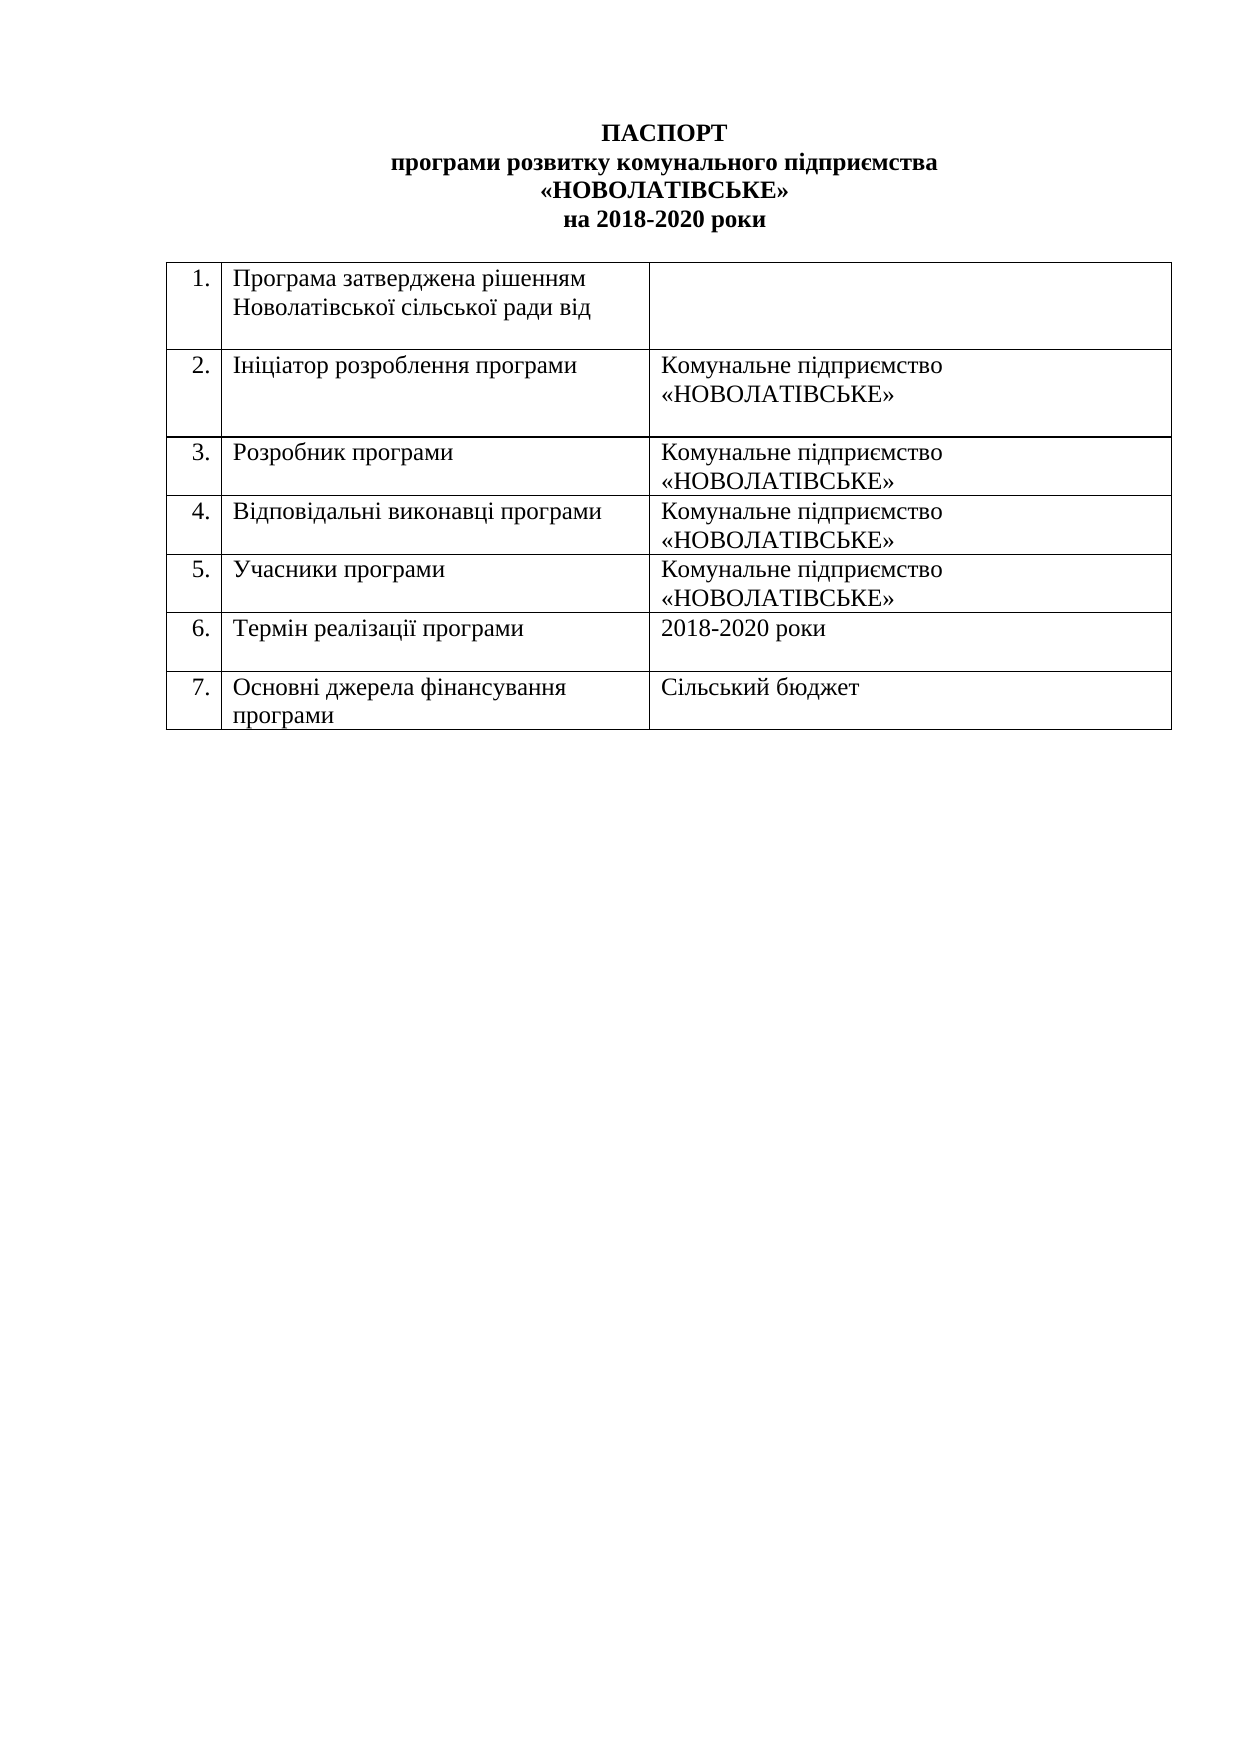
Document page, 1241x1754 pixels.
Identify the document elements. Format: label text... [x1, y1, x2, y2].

table_cell Розробник програми [222, 438, 649, 495]
table_cell Сільський бюджет [650, 672, 1171, 729]
table_cell 5. [167, 555, 221, 612]
text «НОВОЛАТІВСЬКЕ» [177, 176, 1152, 204]
table_header 1. [167, 263, 221, 349]
table_cell 6. [167, 613, 221, 671]
table_header Програма затверджена рішенням Новолатівської сільської ради від [222, 263, 649, 349]
text програми розвитку комунального підприємства [177, 147, 1152, 176]
table_cell Основні джерела фінансування програми [222, 672, 649, 729]
table_cell Комунальне підприємство «НОВОЛАТІВСЬКЕ» [650, 438, 1171, 495]
table_cell Ініціатор розроблення програми [222, 350, 649, 436]
table_cell 7. [167, 672, 221, 729]
table_cell Комунальне підприємство «НОВОЛАТІВСЬКЕ» [650, 350, 1171, 436]
table_cell Комунальне підприємство «НОВОЛАТІВСЬКЕ» [650, 555, 1171, 612]
table_header [650, 263, 1171, 349]
text на 2018-2020 роки [177, 204, 1152, 233]
table_cell 3. [167, 438, 221, 495]
table_cell 2. [167, 350, 221, 436]
text ПАСПОРТ [177, 118, 1152, 147]
table_cell Учасники програми [222, 555, 649, 612]
table_cell Комунальне підприємство «НОВОЛАТІВСЬКЕ» [650, 496, 1171, 553]
table_cell Відповідальні виконавці програми [222, 496, 649, 553]
table_cell 4. [167, 496, 221, 553]
table_cell Термін реалізації програми [222, 613, 649, 671]
table_cell 2018-2020 роки [650, 613, 1171, 671]
